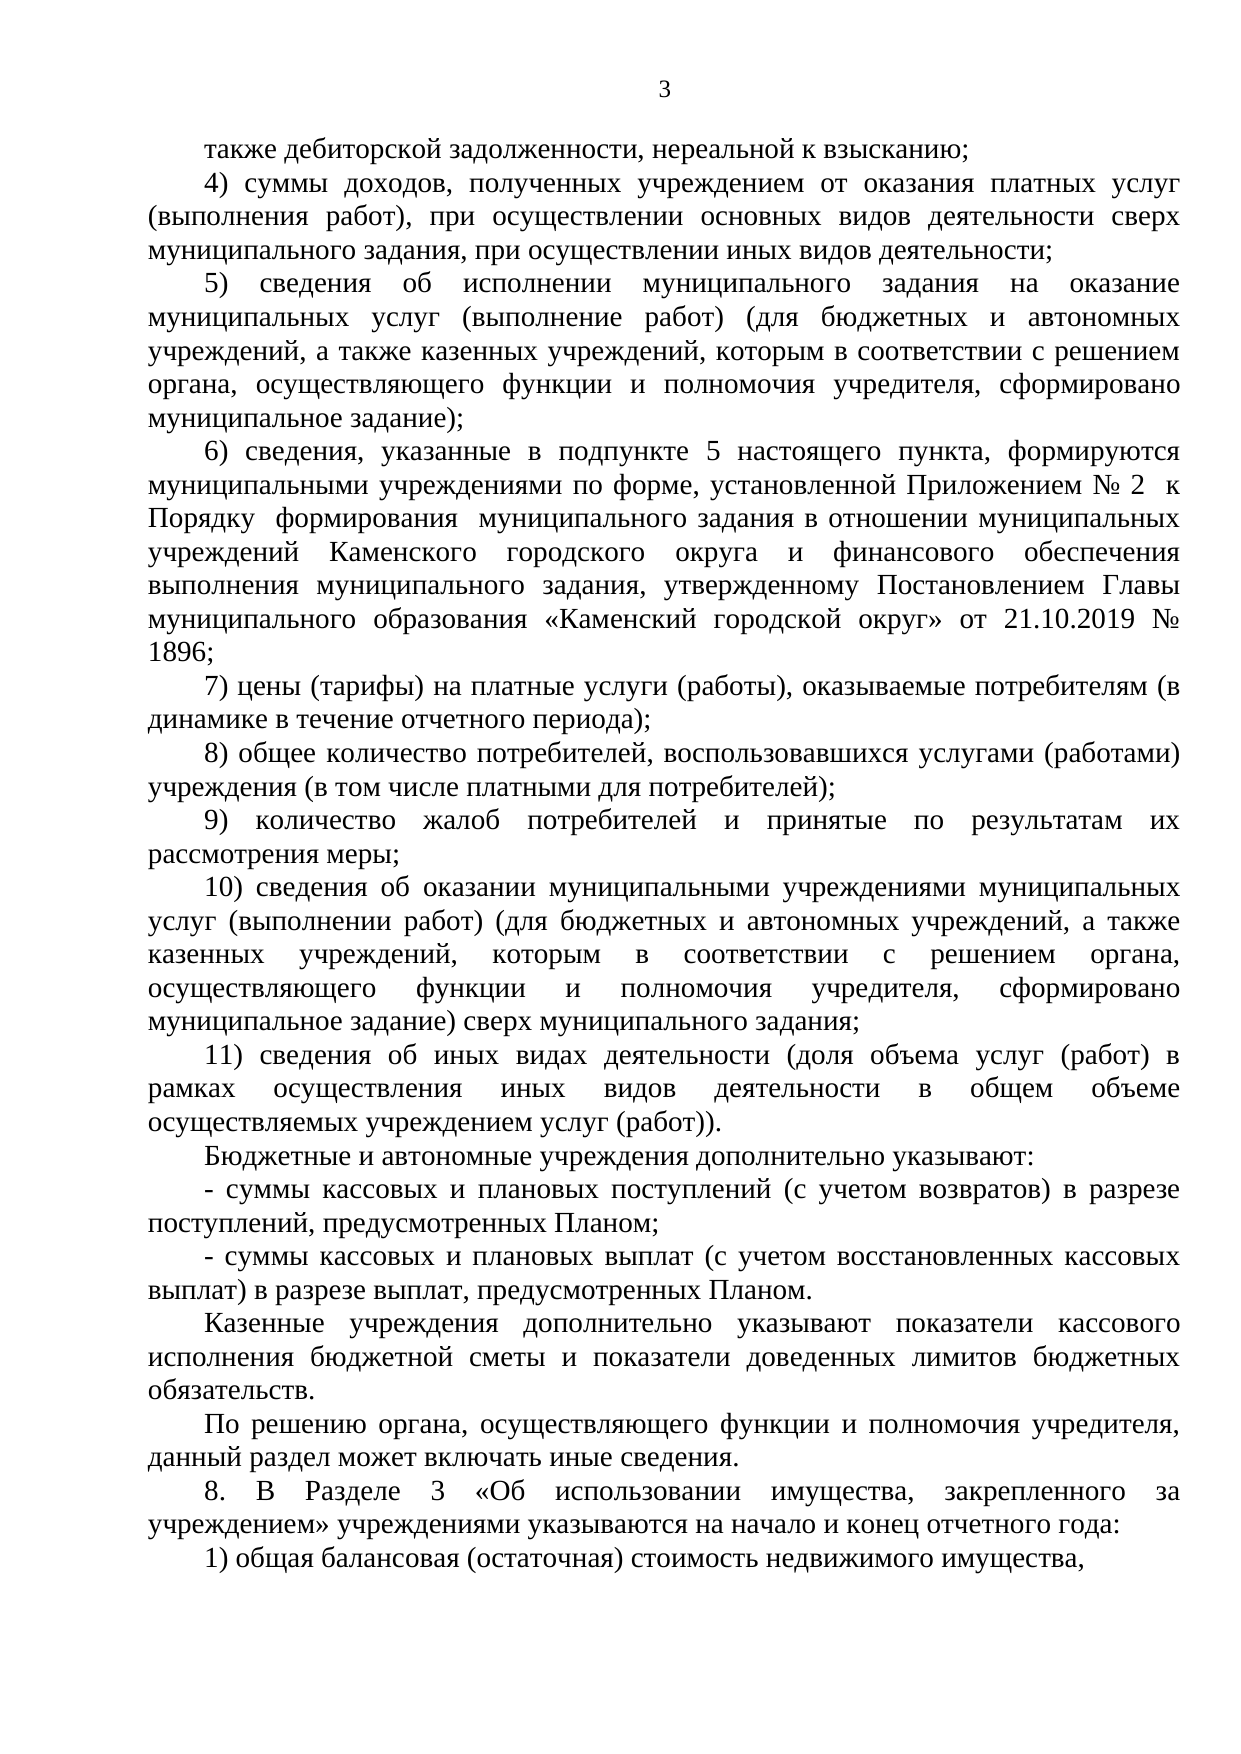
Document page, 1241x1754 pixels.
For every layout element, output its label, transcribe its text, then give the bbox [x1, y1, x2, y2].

text также дебиторской задолженности, нереальной к взысканию; [148, 131, 1181, 165]
text 5) сведения об исполнении муниципального задания на оказание муниципальных услуг (выполнение работ) (для бюджетных и автономных учреждений, а также казенных учреждений, которым в соответствии с решением органа, осуществляющего функции и полномочия учредителя, сформировано муниципальное задание); [148, 266, 1181, 433]
text 8) общее количество потребителей, воспользовавшихся услугами (работами) учреждения (в том числе платными для потребителей); [148, 735, 1181, 802]
text Бюджетные и автономные учреждения дополнительно указывают: [148, 1138, 1181, 1171]
text По решению органа, осуществляющего функции и полномочия учредителя, данный раздел может включать иные сведения. [148, 1406, 1181, 1473]
text 11) сведения об иных видах деятельности (доля объема услуг (работ) в рамках осуществления иных видов деятельности в общем объеме осуществляемых учреждением услуг (работ)). [148, 1037, 1181, 1138]
text 1) общая балансовая (остаточная) стоимость недвижимого имущества, [148, 1540, 1181, 1574]
text 6) сведения, указанные в подпункте 5 настоящего пункта, формируются муниципальными учреждениями по форме, установленной Приложением № 2 к Порядку формирования муниципального задания в отношении муниципальных учреждений Каменского городского округа и финансового обеспечения выполнения муниципального задания, утвержденному Постановлением Главы муниципального образования «Каменский городской округ» от 21.10.2019 № 1896; [148, 433, 1181, 668]
text - суммы кассовых и плановых выплат (с учетом восстановленных кассовых выплат) в разрезе выплат, предусмотренных Планом. [148, 1238, 1181, 1305]
text 4) суммы доходов, полученных учреждением от оказания платных услуг (выполнения работ), при осуществлении основных видов деятельности сверх муниципального задания, при осуществлении иных видов деятельности; [148, 165, 1181, 266]
text 10) сведения об оказании муниципальными учреждениями муниципальных услуг (выполнении работ) (для бюджетных и автономных учреждений, а также казенных учреждений, которым в соответствии с решением органа, осуществляющего функции и полномочия учредителя, сформировано муниципальное задание) сверх муниципального задания; [148, 869, 1181, 1037]
text - суммы кассовых и плановых поступлений (с учетом возвратов) в разрезе поступлений, предусмотренных Планом; [148, 1171, 1181, 1238]
text 9) количество жалоб потребителей и принятые по результатам их рассмотрения меры; [148, 802, 1181, 869]
text Казенные учреждения дополнительно указывают показатели кассового исполнения бюджетной сметы и показатели доведенных лимитов бюджетных обязательств. [148, 1305, 1181, 1406]
text 8. В Разделе 3 «Об использовании имущества, закрепленного за учреждением» учреждениями указываются на начало и конец отчетного года: [148, 1473, 1181, 1540]
text 7) цены (тарифы) на платные услуги (работы), оказываемые потребителям (в динамике в течение отчетного периода); [148, 668, 1181, 735]
